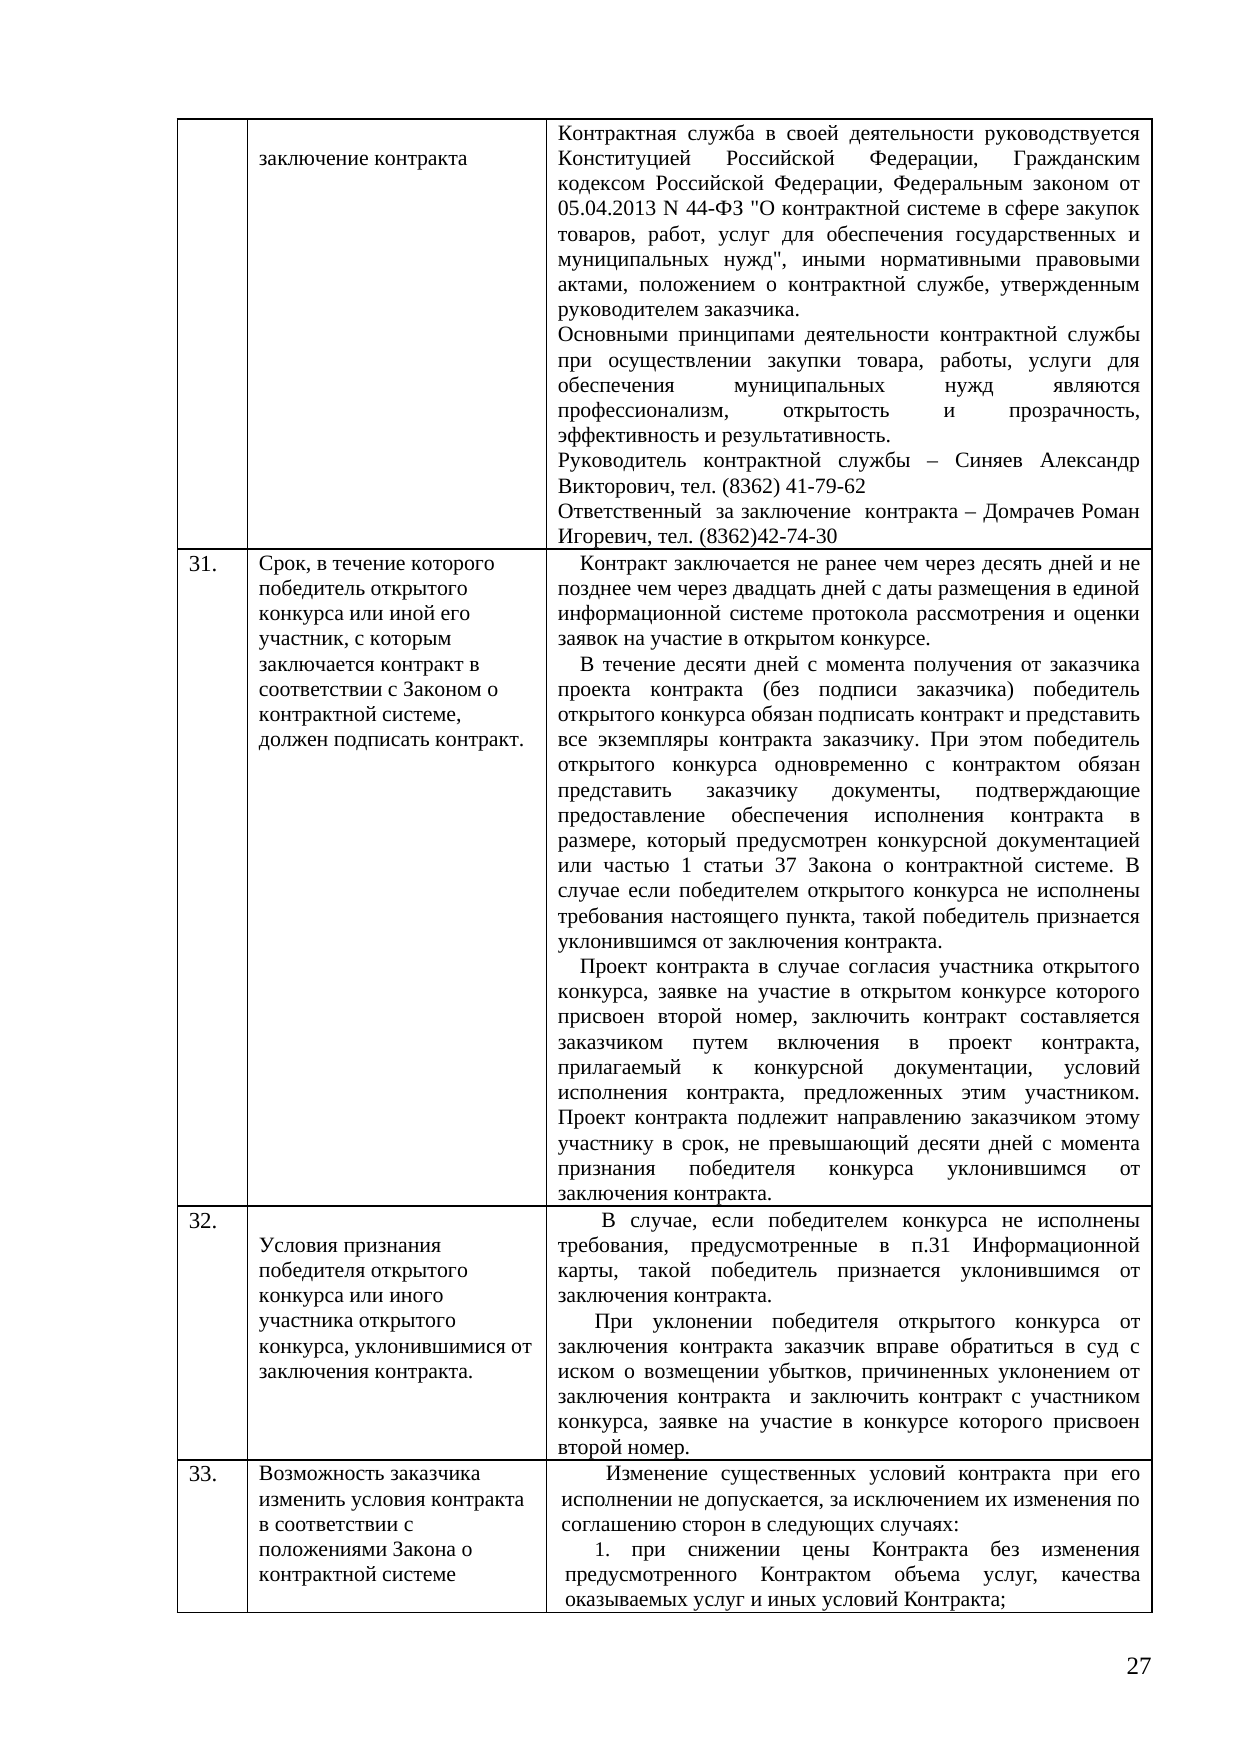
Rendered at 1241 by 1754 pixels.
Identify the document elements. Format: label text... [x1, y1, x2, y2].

table_cell [178, 550, 247, 1205]
table_cell В случае, если победителем конкурса не исполнены требования, предусмотренные в п.31 Информационной карты, такой победитель признается уклонившимся от заключения контракта. При уклонении победителя открытого конкурса от заключения контракта заказчик вправе обратиться в суд с иском о возмещении убытков, причиненных уклонением от заключения контракта и заключить контракт с участником конкурса, заявке на участие в конкурсе которого присвоен второй номер. [547, 1207, 1151, 1459]
table_cell [178, 120, 247, 548]
table_cell Возможность заказчика изменить условия контракта в соответствии с положениями Закона о контрактной системе [248, 1461, 546, 1612]
table_cell Контракт заключается не ранее чем через десять дней и не позднее чем через двадцать дней с даты размещения в единой информационной системе протокола рассмотрения и оценки заявок на участие в открытом конкурсе. В течение десяти дней с момента получения от заказчика проекта контракта (без подписи заказчика) победитель открытого конкурса обязан подписать контракт и представить все экземпляры контракта заказчику. При этом победитель открытого конкурса одновременно с контрактом обязан представить заказчику документы, подтверждающие предоставление обеспечения исполнения контракта в размере, который предусмотрен конкурсной документацией или частью 1 статьи 37 Закона о контрактной системе. В случае если победителем открытого конкурса не исполнены требования настоящего пункта, такой победитель признается уклонившимся от заключения контракта. Проект контракта в случае согласия участника открытого конкурса, заявке на участие в открытом конкурсе которого присвоен второй номер, заключить контракт составляется заказчиком путем включения в проект контракта, прилагаемый к конкурсной документации, условий исполнения контракта, предложенных этим участником. Проект контракта подлежит направлению заказчиком этому участнику в срок, не превышающий десяти дней с момента признания победителя конкурса уклонившимся от заключения контракта. [547, 550, 1151, 1205]
table_cell [178, 1207, 247, 1459]
table_cell Срок, в течение которого победитель открытого конкурса или иной его участник, с которым заключается контракт в соответствии с Законом о контрактной системе, должен подписать контракт. [248, 550, 546, 1205]
table_cell [178, 1461, 247, 1612]
table_cell Информация о контрактной службе, контрактном управляющем, ответственных за заключение контракта [248, 120, 546, 548]
table_cell Условия признания победителя открытого конкурса или иного участника открытого конкурса, уклонившимися от заключения контракта. [248, 1207, 546, 1459]
